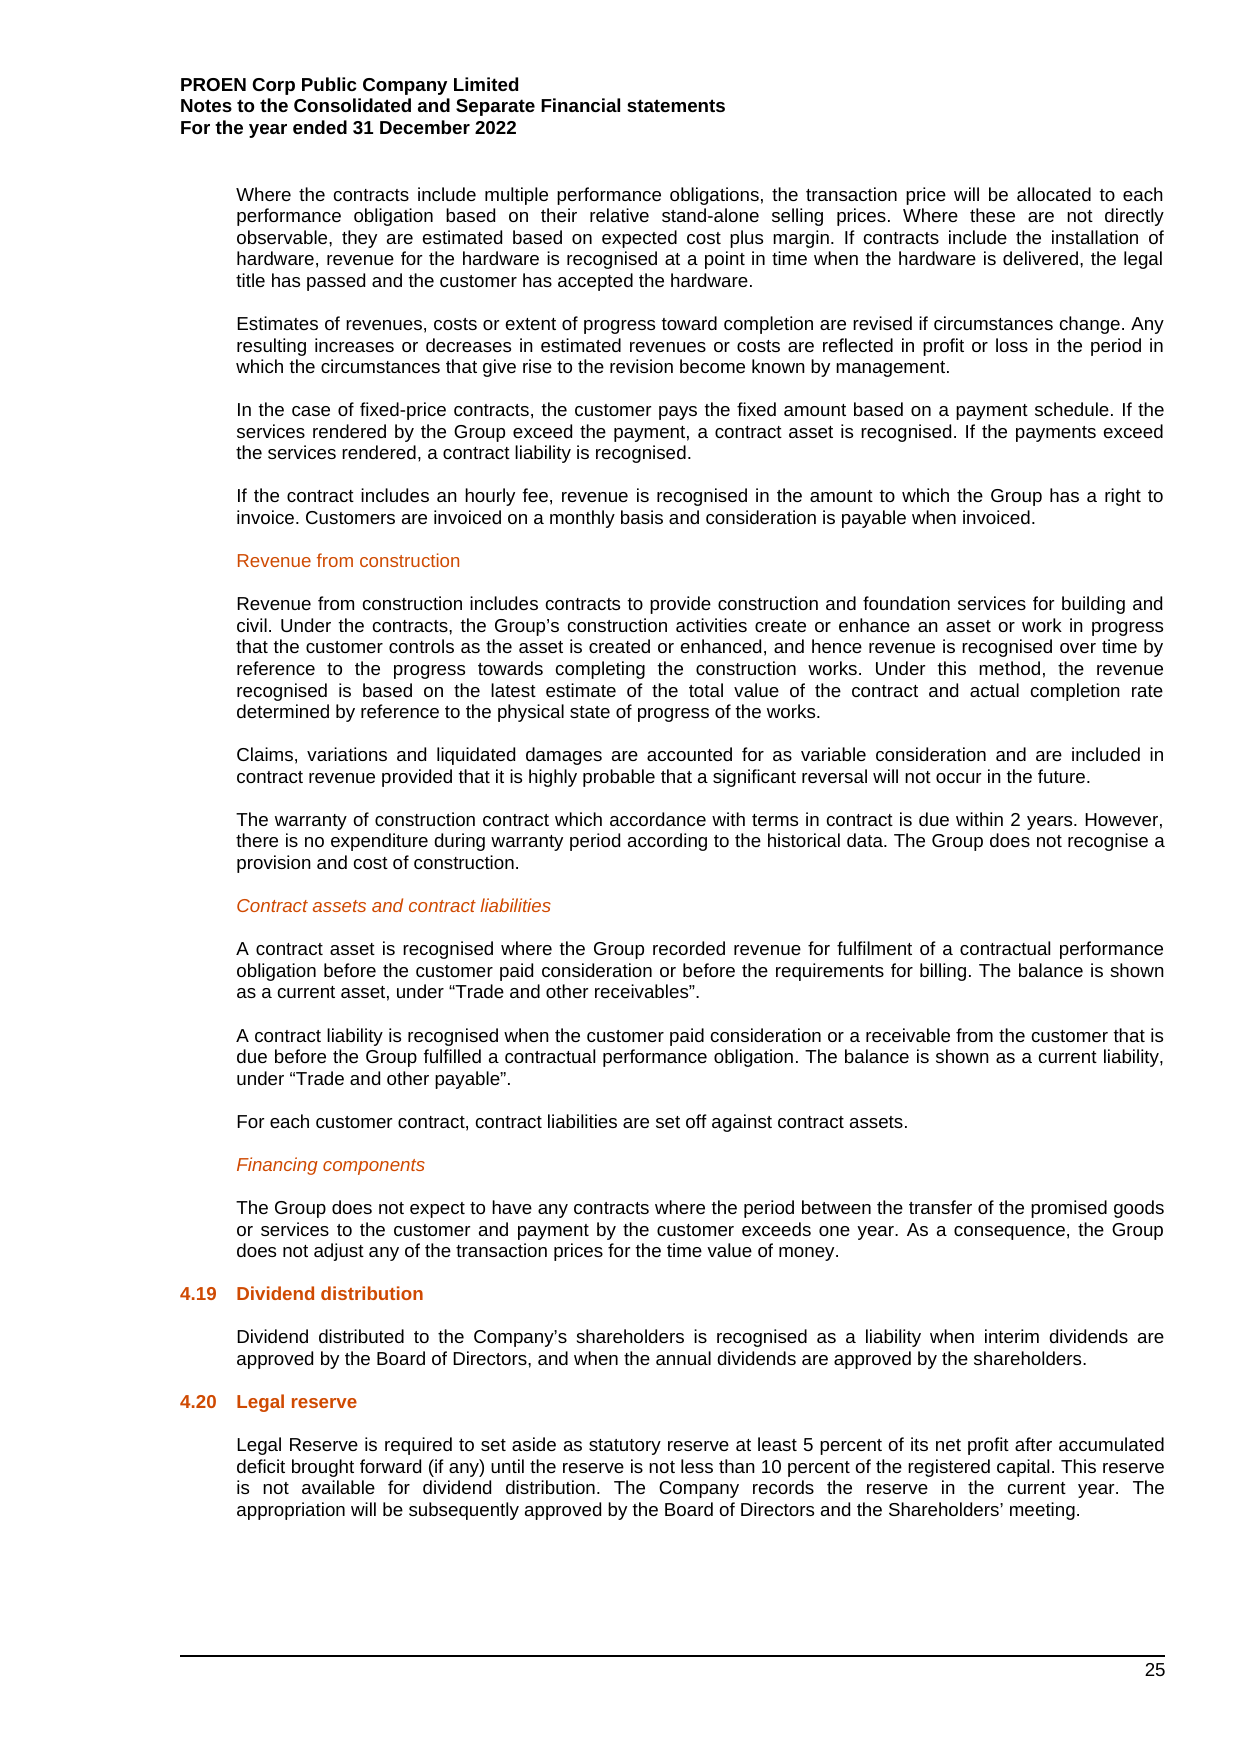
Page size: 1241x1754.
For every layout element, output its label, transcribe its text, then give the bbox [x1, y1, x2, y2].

text Revenue from construction [236, 550, 1165, 572]
text Revenue from construction includes contracts to provide construction and foundation services for building and civil. Under the contracts, the Group’s construction activities create or enhance an asset or work in progress that the customer controls as the asset is created or enhanced, and hence revenue is recognised over time by reference to the progress towards completing the construction works. Under this method, the revenue recognised is based on the latest estimate of the total value of the contract and actual completion rate determined by reference to the physical state of progress of the works. [236, 593, 1165, 722]
text For each customer contract, contract liabilities are set off against contract assets. [236, 1111, 1165, 1132]
text In the case of fixed-price contracts, the customer pays the fixed amount based on a payment schedule. If the services rendered by the Group exceed the payment, a contract asset is recognised. If the payments exceed the services rendered, a contract liability is recognised. [236, 399, 1165, 464]
text A contract liability is recognised when the customer paid consideration or a receivable from the customer that is due before the Group fulfilled a contractual performance obligation. The balance is shown as a current liability, under “Trade and other payable”. [236, 1024, 1165, 1089]
text Claims, variations and liquidated damages are accounted for as variable consideration and are included in contract revenue provided that it is highly probable that a significant reversal will not occur in the future. [236, 744, 1165, 787]
text Financing components [236, 1154, 1165, 1175]
text Where the contracts include multiple performance obligations, the transaction price will be allocated to each performance obligation based on their relative stand-alone selling prices. Where these are not directly observable, they are estimated based on expected cost plus margin. If contracts include the installation of hardware, revenue for the hardware is recognised at a point in time when the hardware is delivered, the legal title has passed and the customer has accepted the hardware. [236, 183, 1165, 291]
text Estimates of revenues, costs or extent of progress toward completion are revised if circumstances change. Any resulting increases or decreases in estimated revenues or costs are reflected in profit or loss in the period in which the circumstances that give rise to the revision become known by management. [236, 313, 1165, 377]
text 4.19 Dividend distribution [180, 1283, 1165, 1305]
text The warranty of construction contract which accordance with terms in contract is due within 2 years. However, there is no expenditure during warranty period according to the historical data. The Group does not recognise a provision and cost of construction. [236, 809, 1165, 873]
text A contract asset is recognised where the Group recorded revenue for fulfilment of a contractual performance obligation before the customer paid consideration or before the requirements for billing. The balance is shown as a current asset, under “Trade and other receivables”. [236, 938, 1165, 1003]
text If the contract includes an hourly fee, revenue is recognised in the amount to which the Group has a right to invoice. Customers are invoiced on a monthly basis and consideration is payable when invoiced. [236, 485, 1165, 528]
text The Group does not expect to have any contracts where the period between the transfer of the promised goods or services to the customer and payment by the customer exceeds one year. As a consequence, the Group does not adjust any of the transaction prices for the time value of money. [236, 1197, 1165, 1262]
text Contract assets and contract liabilities [236, 895, 1165, 917]
text Legal Reserve is required to set aside as statutory reserve at least 5 percent of its net profit after accumulated deficit brought forward (if any) until the reserve is not less than 10 percent of the registered capital. This reserve is not available for dividend distribution. The Company records the reserve in the current year. The appropriation will be subsequently approved by the Board of Directors and the Shareholders’ meeting. [236, 1434, 1165, 1520]
text 4.20 Legal reserve [180, 1391, 1165, 1412]
text Dividend distributed to the Company’s shareholders is recognised as a liability when interim dividends are approved by the Board of Directors, and when the annual dividends are approved by the shareholders. [236, 1326, 1165, 1369]
